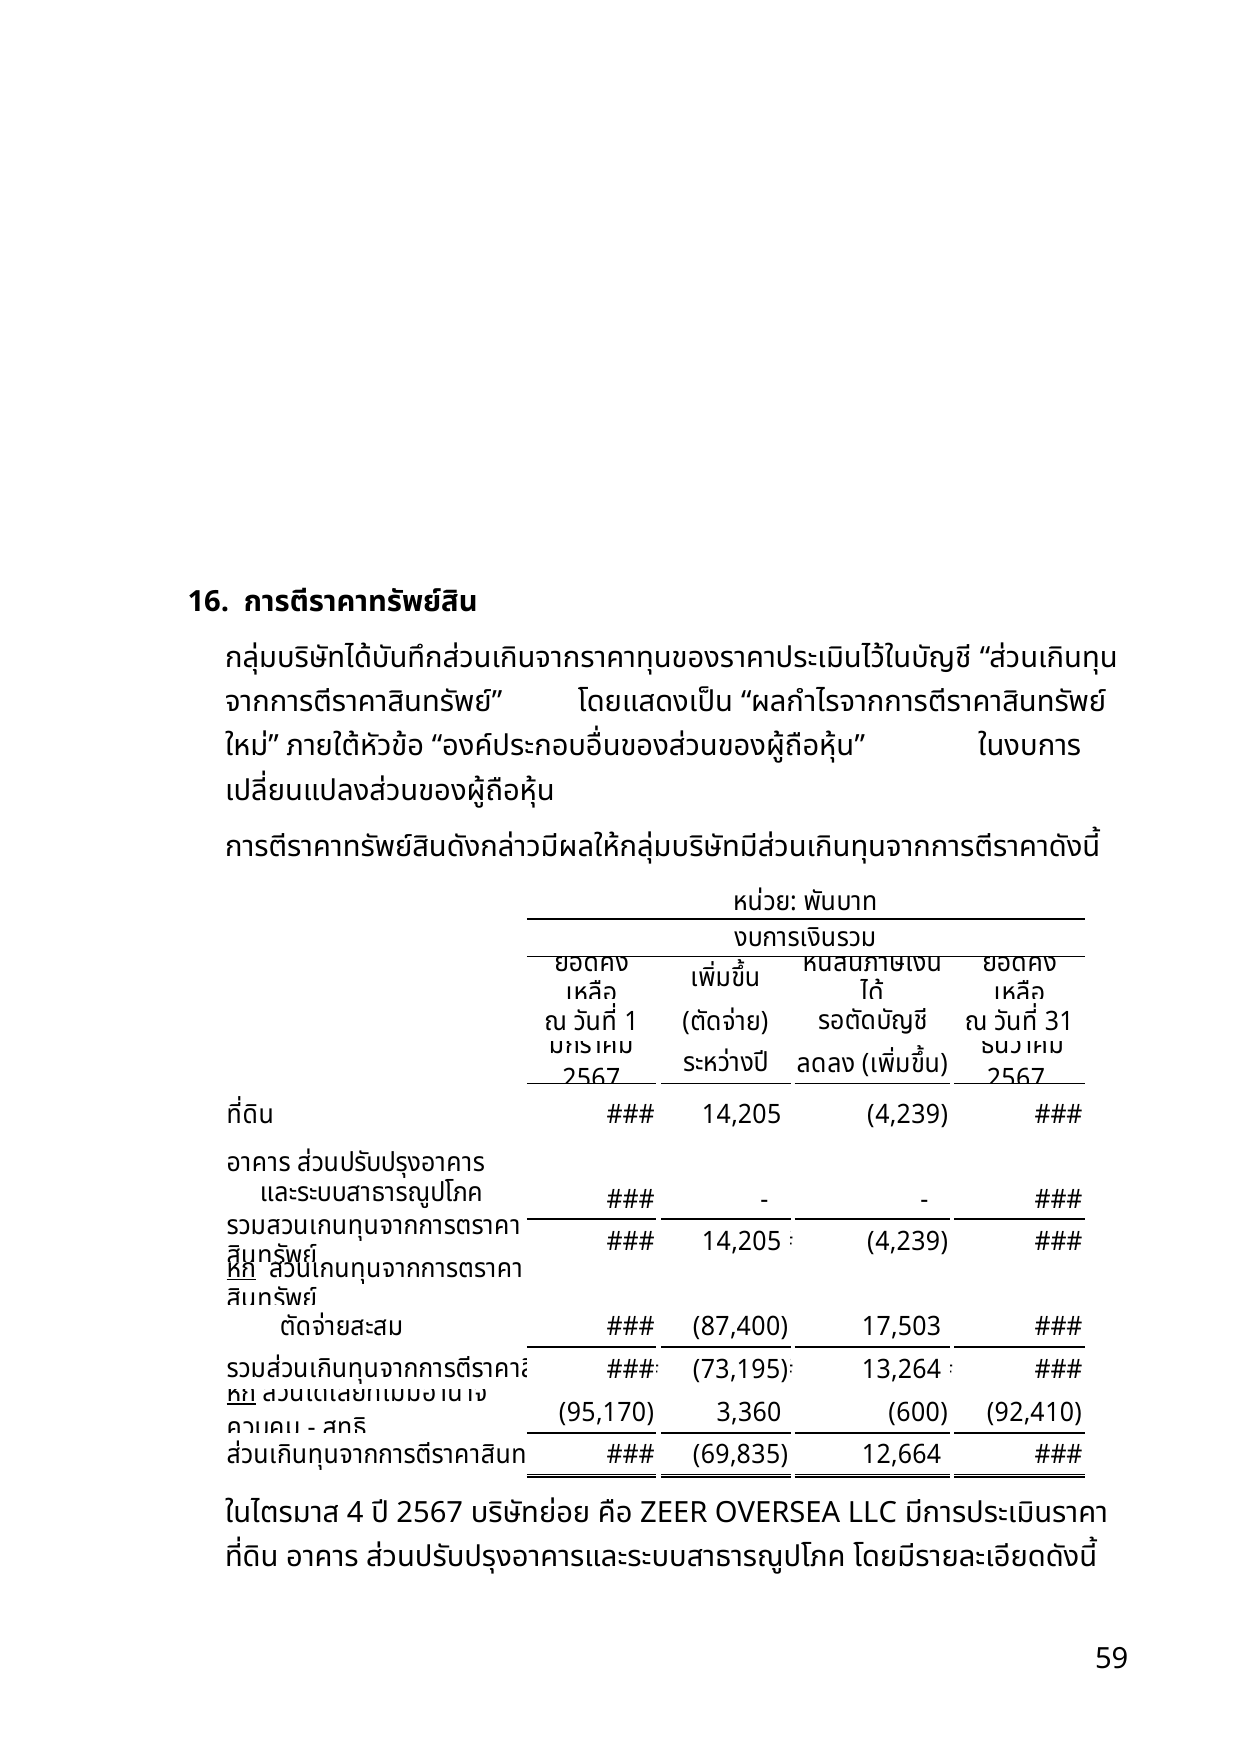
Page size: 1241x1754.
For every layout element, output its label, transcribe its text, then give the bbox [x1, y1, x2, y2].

text การตีราคาทรัพย์สินดังกล่าวมีผลให้กลุ่มบริษัทมีส่วนเกินทุนจากการตีราคาดังนี้ [225, 826, 1128, 869]
list การตีราคาทรัพย์สิน [187, 580, 1128, 624]
text ในไตรมาส 4 ปี 2567 บริษัทย่อย คือ ZEER OVERSEA LLC มีการประเมินราคาที่ดิน อาคาร ส่วนปรับปรุงอาคารและระบบสาธารณูปโภค โดยมีรายละเอียดดังนี้ [225, 1491, 1128, 1579]
text กลุ่มบริษัทได้บันทึกส่วนเกินจากราคาทุนของราคาประเมินไว้ในบัญชี “ส่วนเกินทุนจากการตีราคาสินทรัพย์” โดยแสดงเป็น “ผลกำไรจากการตีราคาสินทรัพย์ใหม่” ภายใต้หัวข้อ “องค์ประกอบอื่นของส่วนของผู้ถือหุ้น” ในงบการเปลี่ยนแปลงส่วนของผู้ถือหุ้น [225, 637, 1128, 813]
